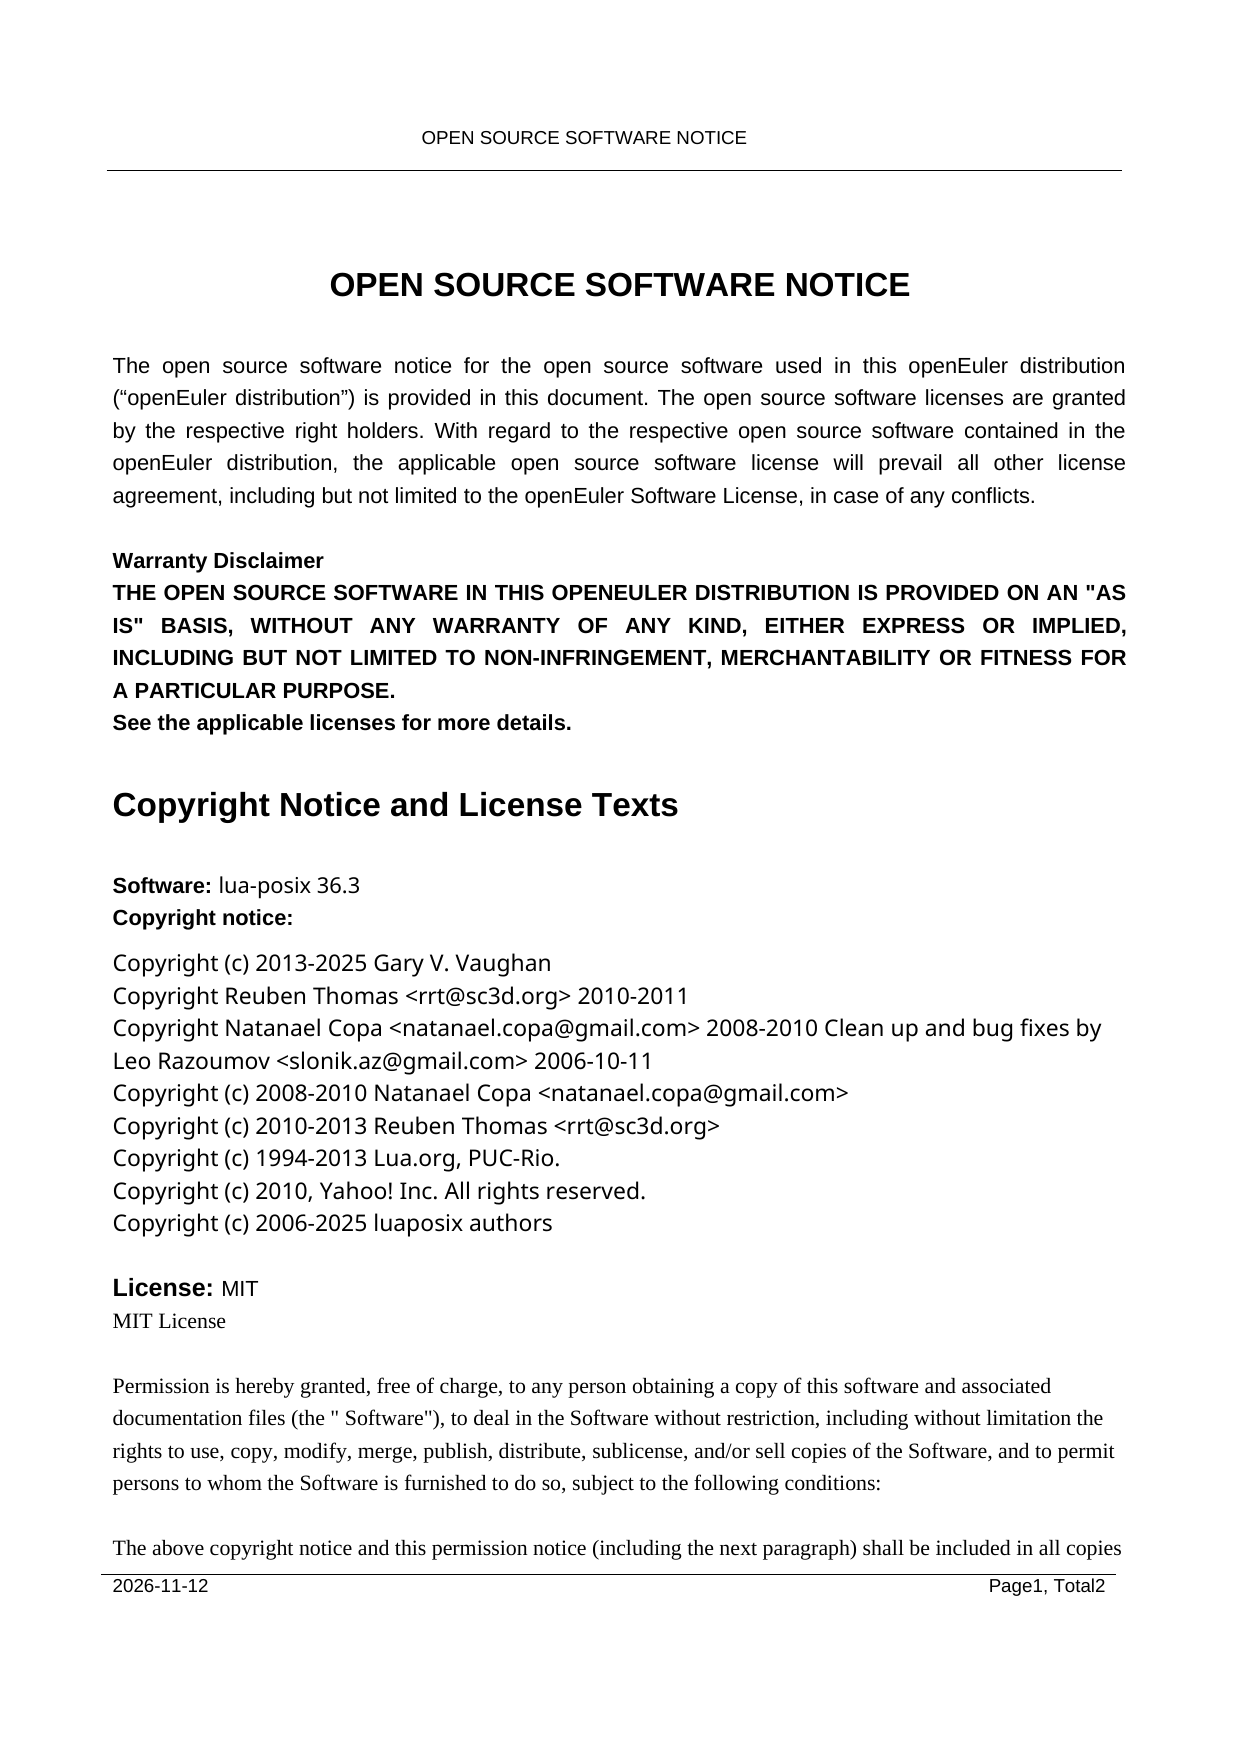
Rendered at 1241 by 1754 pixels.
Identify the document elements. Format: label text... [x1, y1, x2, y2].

text The open source software notice for the open source software used in this openEuler distribution (“openEuler distribution”) is provided in this document. The open source software licenses are granted by the respective right holders. With regard to the respective open source software contained in the openEuler distribution, the applicable open source software license will prevail all other license agreement, including but not limited to the openEuler Software License, in case of any conflicts. [112, 349, 1128, 511]
text Copyright (c) 2013-2025 Gary V. Vaughan Copyright Reuben Thomas <rrt@sc3d.org> 2010-2011 Copyright Natanael Copa <natanael.copa@gmail.com> 2008-2010 Clean up and bug fixes by Leo Razoumov <slonik.az@gmail.com> 2006-10-11 Copyright (c) 2008-2010 Natanael Copa <natanael.copa@gmail.com> Copyright (c) 2010-2013 Reuben Thomas <rrt@sc3d.org> Copyright (c) 1994-2013 Lua.org, PUC-Rio. Copyright (c) 2010, Yahoo! Inc. All rights reserved. Copyright (c) 2006-2025 luaposix authors [112, 947, 1128, 1272]
text Warranty Disclaimer [112, 544, 1128, 576]
text License: MIT [112, 1272, 1128, 1304]
text THE OPEN SOURCE SOFTWARE IN THIS OPENEULER DISTRIBUTION IS PROVIDED ON AN "AS IS" BASIS, WITHOUT ANY WARRANTY OF ANY KIND, EITHER EXPRESS OR IMPLIED, INCLUDING BUT NOT LIMITED TO NON-INFRINGEMENT, MERCHANTABILITY OR FITNESS FOR A PARTICULAR PURPOSE. See the applicable licenses for more details. [112, 576, 1128, 739]
text Copyright notice: [112, 901, 1128, 934]
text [112, 1304, 1128, 1564]
text OPEN SOURCE SOFTWARE NOTICE [112, 251, 1128, 316]
text Copyright Notice and License Texts [112, 771, 1128, 836]
title Software: lua-posix 36.3 [112, 869, 1128, 901]
